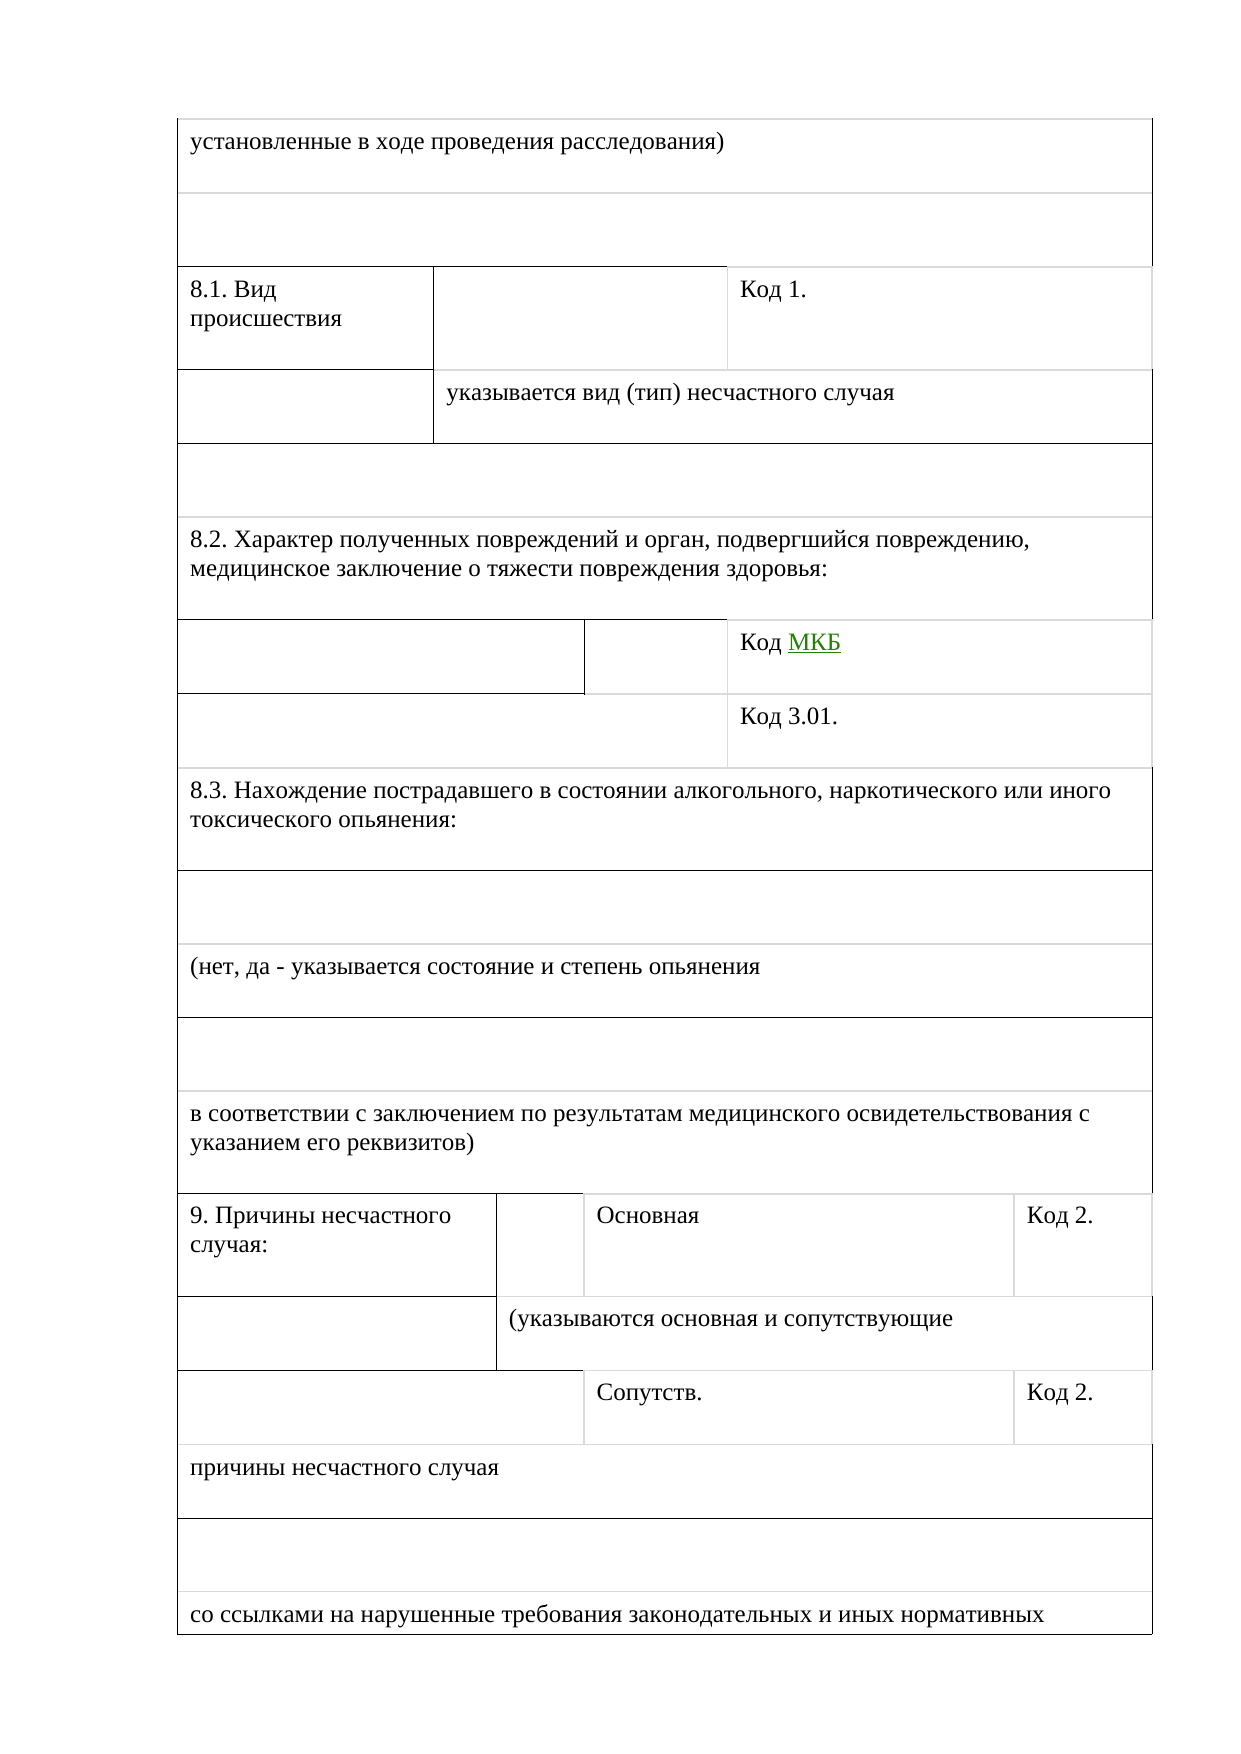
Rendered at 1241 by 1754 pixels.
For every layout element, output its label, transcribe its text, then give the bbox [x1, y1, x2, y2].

table_cell [434, 267, 727, 369]
table_cell 8.3. Нахождение пострадавшего в состоянии алкогольного, наркотического или иного токсического опьянения: [178, 769, 1152, 870]
table_cell Код 3.01. [728, 695, 1151, 767]
table_cell 9. Причины несчастного случая: [178, 1194, 496, 1296]
table_cell 8.1. Вид происшествия [178, 267, 433, 369]
table_cell Основная [585, 1195, 1013, 1296]
table_cell [178, 694, 727, 767]
table_cell (указываются основная и сопутствующие [497, 1297, 1152, 1370]
table_cell [178, 620, 584, 693]
table_cell указывается вид (тип) несчастного случая [434, 371, 1152, 443]
table_cell 8.2. Характер полученных повреждений и орган, подвергшийся повреждению, медицинское заключение о тяжести повреждения здоровья: [178, 518, 1152, 619]
table_cell Сопутств. [585, 1371, 1013, 1444]
table_cell установленные в ходе проведения расследования) [178, 120, 1152, 192]
table_cell [178, 1371, 583, 1444]
table_cell [178, 1018, 1152, 1090]
table_cell [178, 444, 1152, 516]
table_cell Код 2. [1015, 1195, 1151, 1296]
table_cell Код 2. [1015, 1371, 1151, 1444]
table_cell Код 1. [728, 268, 1151, 369]
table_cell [178, 1592, 1152, 1634]
table_cell (нет, да - указывается состояние и степень опьянения [178, 945, 1152, 1017]
table_cell [178, 871, 1152, 943]
table_cell [178, 370, 433, 443]
table_cell [178, 194, 1152, 266]
table_cell [585, 620, 727, 693]
table_cell Код МКБ [728, 621, 1151, 693]
table_cell [178, 1297, 496, 1370]
table_cell причины несчастного случая [178, 1445, 1152, 1518]
table_cell [497, 1194, 583, 1296]
table_cell в соответствии с заключением по результатам медицинского освидетельствования с указанием его реквизитов) [178, 1092, 1152, 1193]
table_cell [178, 1519, 1152, 1591]
